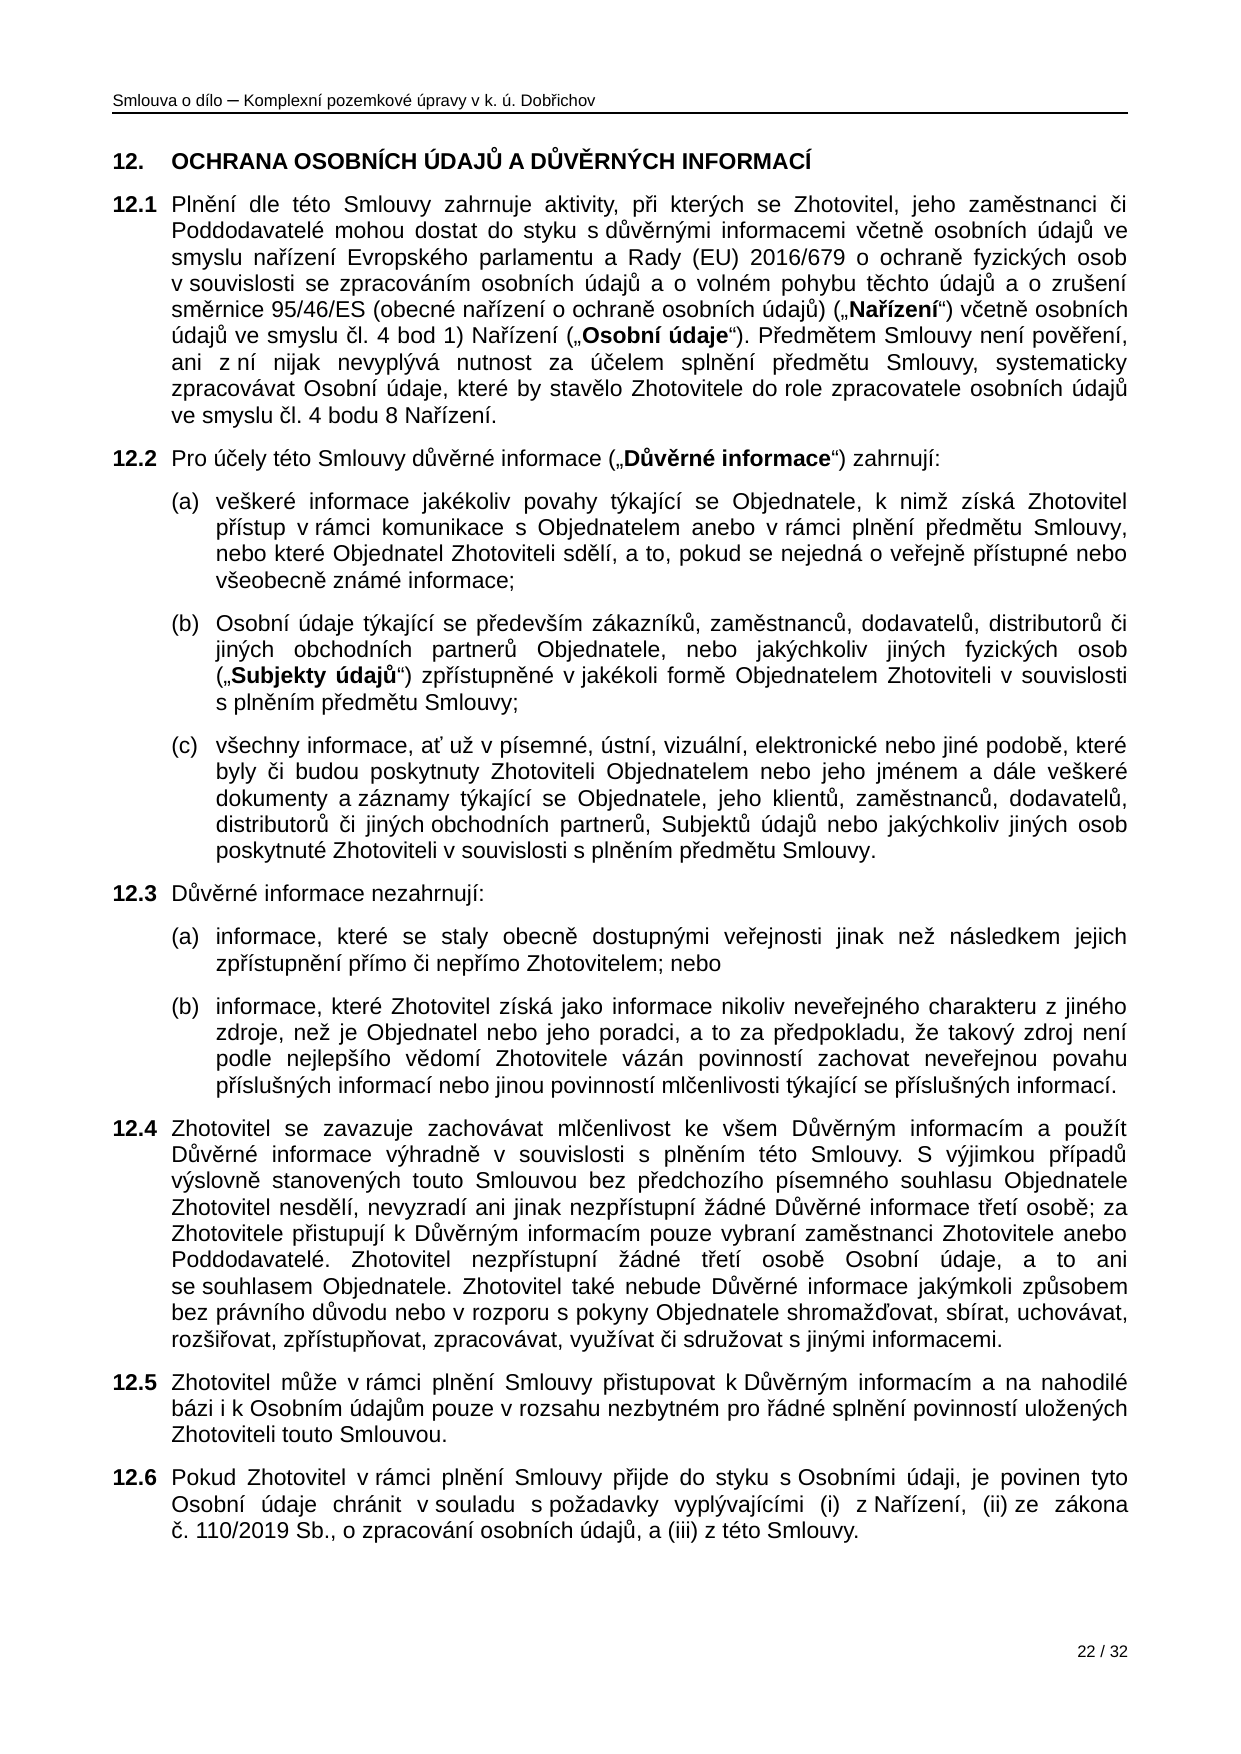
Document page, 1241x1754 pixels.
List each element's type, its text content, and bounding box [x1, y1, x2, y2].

text Osobní údaje týkající se především zákazníků, zaměstnanců, dodavatelů, distributorů či jiných obchodních partnerů Objednatele, nebo jakýchkoliv jiných fyzických osob („Subjekty údajů“) zpřístupněné v jakékoli formě Objednatelem Zhotoviteli v souvislosti s plněním předmětu Smlouvy; [171, 610, 1128, 715]
text Zhotovitel může v rámci plnění Smlouvy přistupovat k Důvěrným informacím a na nahodilé bázi i k Osobním údajům pouze v rozsahu nezbytném pro řádné splnění povinností uložených Zhotoviteli touto Smlouvou. [112, 1368, 1128, 1448]
text Plnění dle této Smlouvy zahrnuje aktivity, při kterých se Zhotovitel, jeho zaměstnanci či Poddodavatelé mohou dostat do styku s důvěrnými informacemi včetně osobních údajů ve smyslu nařízení Evropského parlamentu a Rady (EU) 2016/679 o ochraně fyzických osob v souvislosti se zpracováním osobních údajů a o volném pohybu těchto údajů a o zrušení směrnice 95/46/ES (obecné nařízení o ochraně osobních údajů) („Nařízení“) včetně osobních údajů ve smyslu čl. 4 bod 1) Nařízení („Osobní údaje“). Předmětem Smlouvy není pověření, ani z ní nijak nevyplývá nutnost za účelem splnění předmětu Smlouvy, systematicky zpracovávat Osobní údaje, které by stavělo Zhotovitele do role zpracovatele osobních údajů ve smyslu čl. 4 bodu 8 Nařízení. [112, 191, 1128, 428]
list veškeré informace jakékoliv povahy týkající se Objednatele, k nimž získá Zhotovitel přístup v rámci komunikace s Objednatelem anebo v rámci plnění předmětu Smlouvy, nebo které Objednatel Zhotoviteli sdělí, a to, pokud se nejedná o veřejně přístupné nebo všeobecně známé informace; [171, 488, 1128, 593]
list informace, které se staly obecně dostupnými veřejnosti jinak než následkem jejich zpřístupnění přímo či nepřímo Zhotovitelem; nebo [171, 923, 1128, 976]
text Důvěrné informace nezahrnují: [112, 880, 1128, 907]
text všechny informace, ať už v písemné, ústní, vizuální, elektronické nebo jiné podobě, které byly či budou poskytnuty Zhotoviteli Objednatelem nebo jeho jménem a dále veškeré dokumenty a záznamy týkající se Objednatele, jeho klientů, zaměstnanců, dodavatelů, distributorů či jiných obchodních partnerů, Subjektů údajů nebo jakýchkoliv jiných osob poskytnuté Zhotoviteli v souvislosti s plněním předmětu Smlouvy. [171, 732, 1128, 863]
text Pro účely této Smlouvy důvěrné informace („Důvěrné informace“) zahrnují: [112, 444, 1128, 471]
text Pokud Zhotovitel v rámci plnění Smlouvy přijde do styku s Osobními údaji, je povinen tyto Osobní údaje chránit v souladu s požadavky vyplývajícími (i) z Nařízení, (ii) ze zákona č. 110/2019 Sb., o zpracování osobních údajů, a (iii) z této Smlouvy. [112, 1464, 1128, 1543]
text Ochrana osobních údajů a Důvěrných informací [112, 148, 1128, 174]
text Zhotovitel se zavazuje zachovávat mlčenlivost ke všem Důvěrným informacím a použít Důvěrné informace výhradně v souvislosti s plněním této Smlouvy. S výjimkou případů výslovně stanovených touto Smlouvou bez předchozího písemného souhlasu Objednatele Zhotovitel nesdělí, nevyzradí ani jinak nezpřístupní žádné Důvěrné informace třetí osobě; za Zhotovitele přistupují k Důvěrným informacím pouze vybraní zaměstnanci Zhotovitele anebo Poddodavatelé. Zhotovitel nezpřístupní žádné třetí osobě Osobní údaje, a to ani se souhlasem Objednatele. Zhotovitel také nebude Důvěrné informace jakýmkoli způsobem bez právního důvodu nebo v rozporu s pokyny Objednatele shromažďovat, sbírat, uchovávat, rozšiřovat, zpřístupňovat, zpracovávat, využívat či sdružovat s jinými informacemi. [112, 1115, 1128, 1352]
list informace, které Zhotovitel získá jako informace nikoliv neveřejného charakteru z jiného zdroje, než je Objednatel nebo jeho poradci, a to za předpokladu, že takový zdroj není podle nejlepšího vědomí Zhotovitele vázán povinností zachovat neveřejnou povahu příslušných informací nebo jinou povinností mlčenlivosti týkající se příslušných informací. [171, 993, 1128, 1098]
